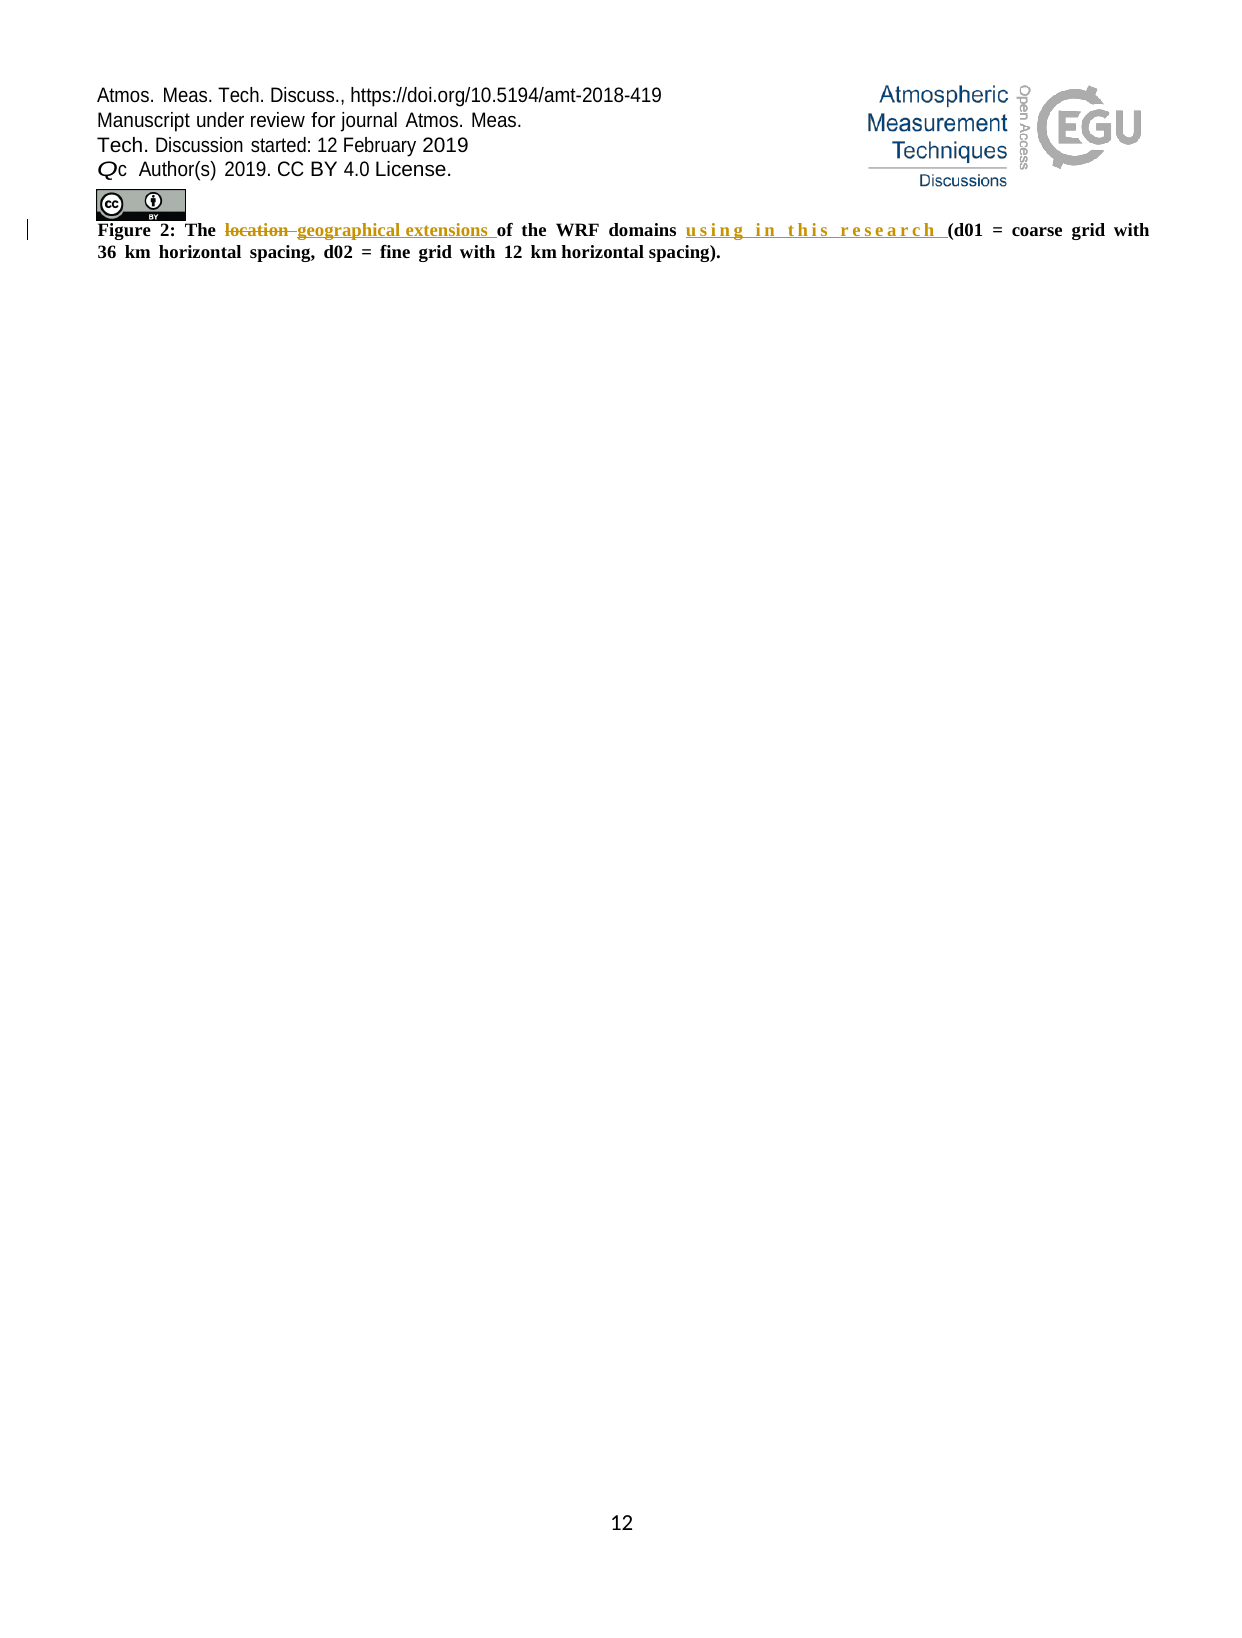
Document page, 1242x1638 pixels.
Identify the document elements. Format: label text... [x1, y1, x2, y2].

picture [97, 190, 185, 219]
text Figure 2: The of the WRF domains (d01 = coarse grid with 36 km horizontal spacing, d02 = fine grid with 12 km horizontal spacing). [97, 219, 1150, 262]
picture [867, 84, 1141, 187]
